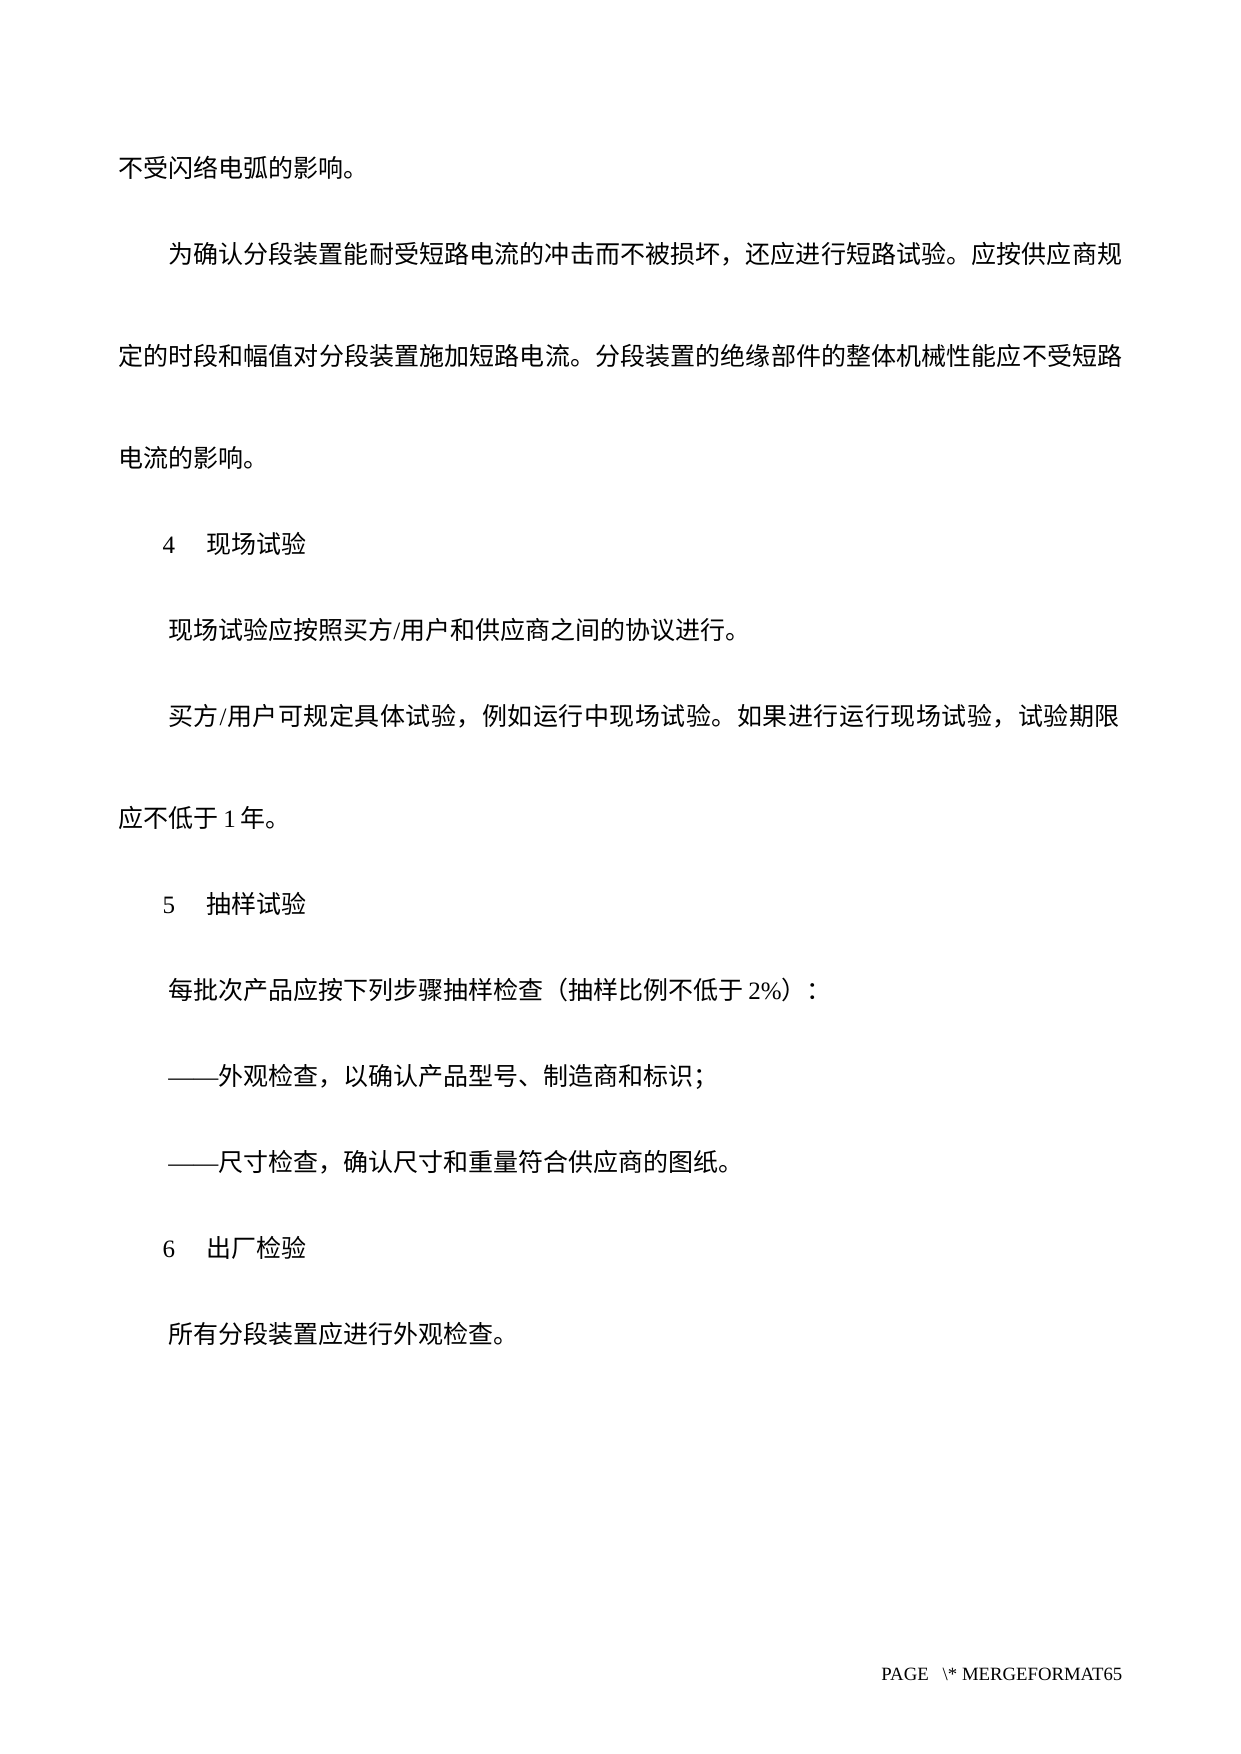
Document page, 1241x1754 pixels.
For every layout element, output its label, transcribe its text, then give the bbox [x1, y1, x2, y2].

list 抽样试验 [162, 868, 1122, 936]
text 现场试验应按照买方/用户和供应商之间的协议进行。 [118, 594, 1122, 662]
text 买方/用户可规定具体试验，例如运行中现场试验。如果进行运行现场试验，试验期限应不低于1年。 [118, 681, 1122, 850]
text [118, 133, 1122, 201]
text 所有分段装置应进行外观检查。 [118, 1299, 1122, 1367]
text 为确认分段装置能耐受短路电流的冲击而不被损坏，还应进行短路试验。应按供应商规定的时段和幅值对分段装置施加短路电流。分段装置的绝缘部件的整体机械性能应不受短路电流的影响。 [118, 219, 1122, 490]
text ——外观检查，以确认产品型号、制造商和标识； [118, 1041, 1122, 1108]
list 现场试验 [162, 508, 1122, 576]
text ——尺寸检查，确认尺寸和重量符合供应商的图纸。 [118, 1127, 1122, 1194]
list 出厂检验 [162, 1213, 1122, 1281]
text 每批次产品应按下列步骤抽样检查（抽样比例不低于2%）： [118, 954, 1122, 1022]
